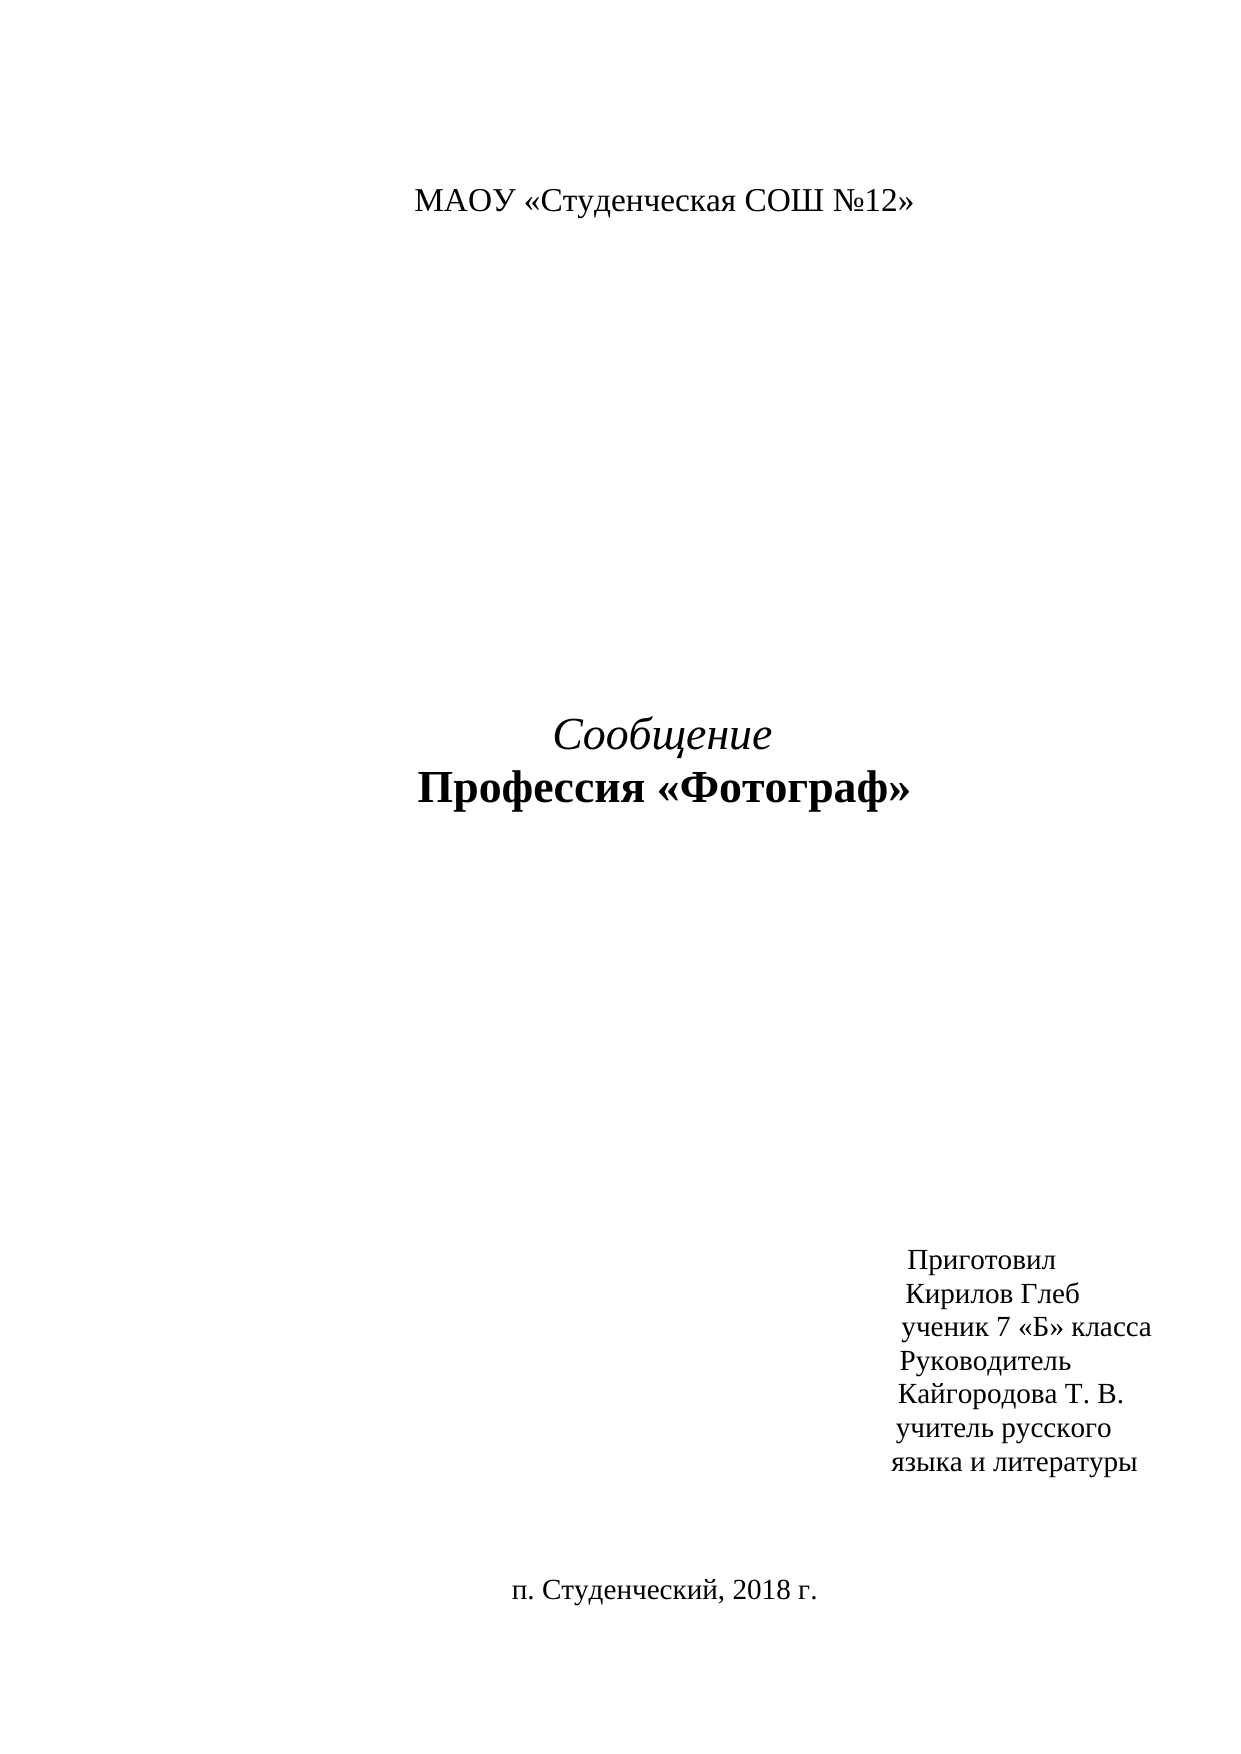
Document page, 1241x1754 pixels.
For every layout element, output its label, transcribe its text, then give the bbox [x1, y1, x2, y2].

text МАОУ «Студенческая СОШ №12» [177, 180, 1152, 218]
text ученик 7 «Б» класса [177, 1309, 1152, 1343]
text Сообщение [177, 707, 1152, 759]
text Кирилов Глеб [177, 1276, 1152, 1309]
text языка и литературы [177, 1444, 1152, 1477]
text Руководитель [177, 1343, 1152, 1377]
text Приготовил [177, 1242, 1152, 1276]
text Профессия «Фотограф» [177, 759, 1152, 812]
text Кайгородова Т. В. [177, 1377, 1152, 1410]
text учитель русского [177, 1410, 1152, 1444]
text п. Студенческий, 2018 г. [177, 1572, 1152, 1606]
